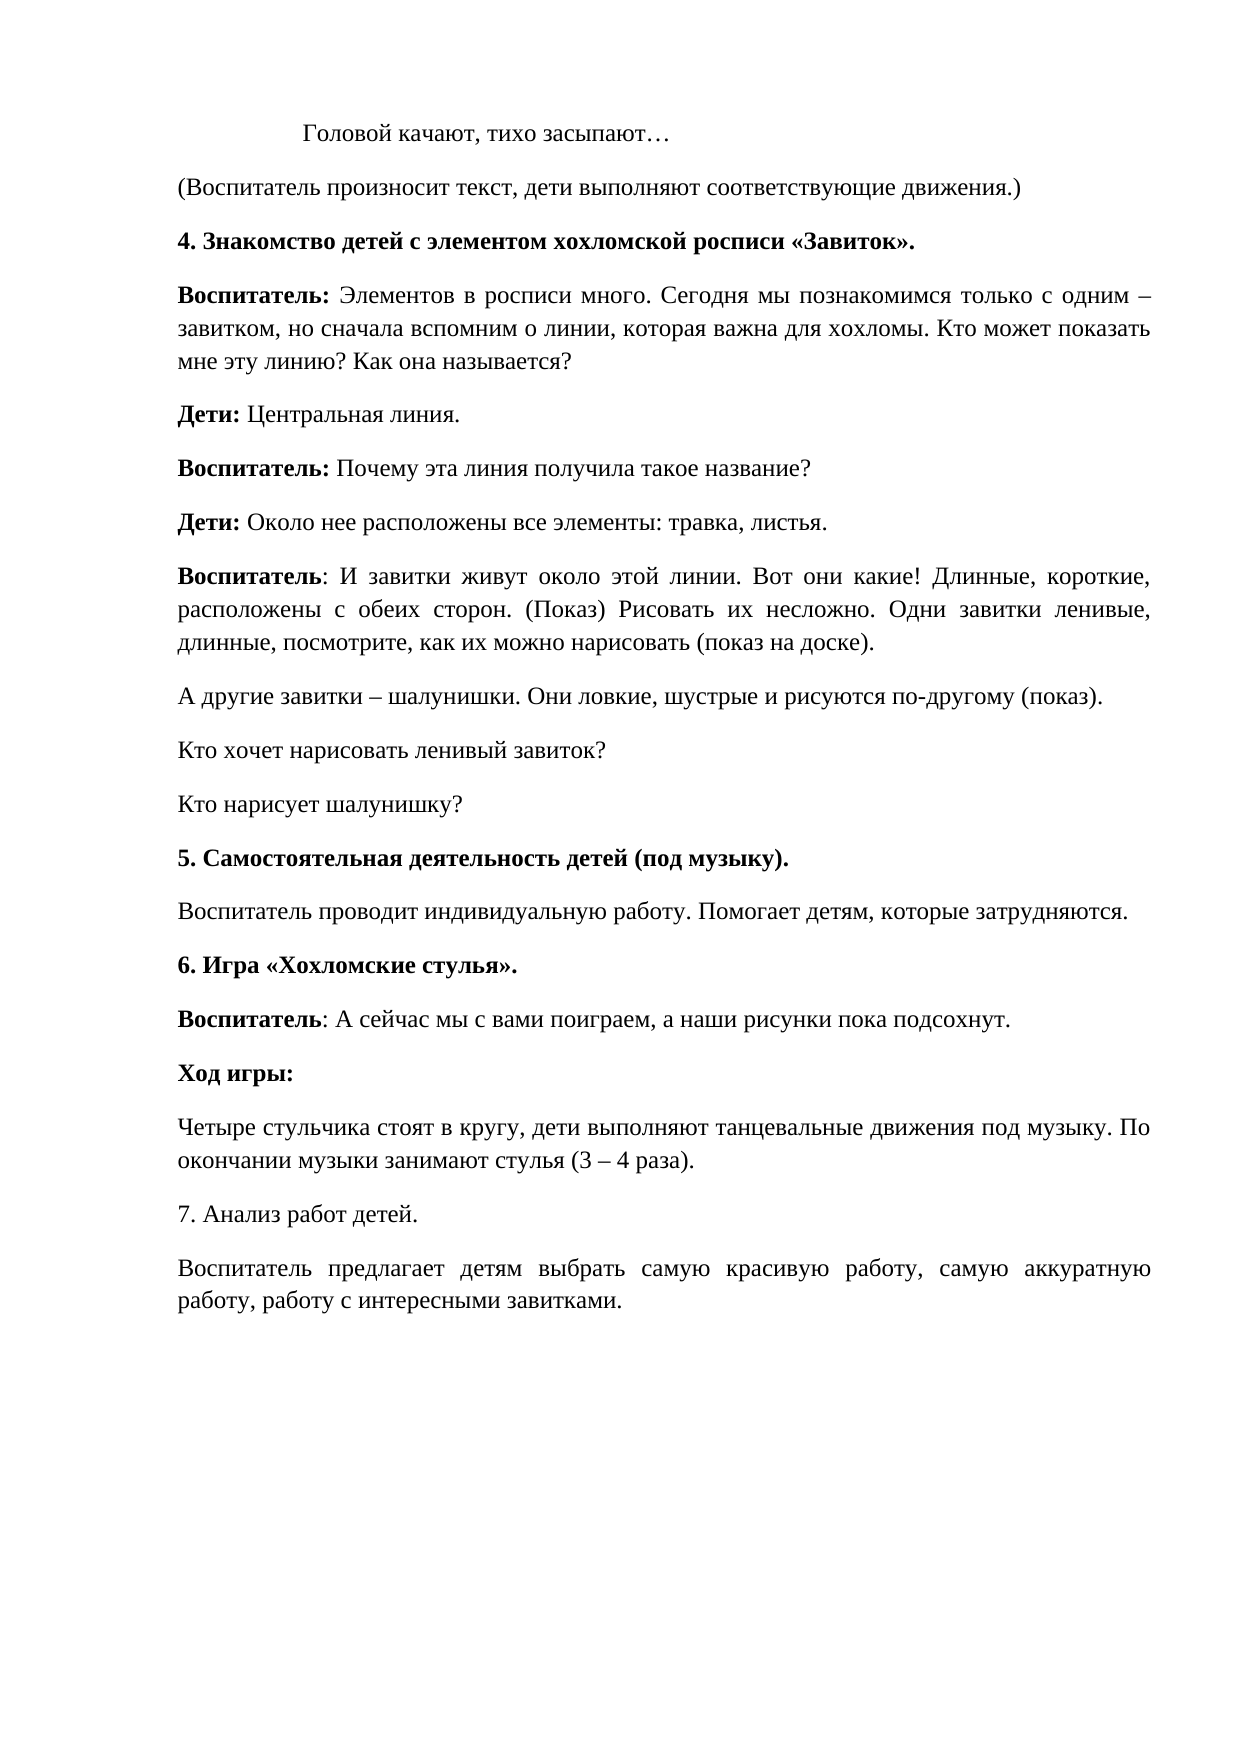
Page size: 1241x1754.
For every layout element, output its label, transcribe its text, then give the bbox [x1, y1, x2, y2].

text Четыре стульчика стоят в кругу, дети выполняют танцевальные движения под музыку. По окончании музыки занимают стулья (3 – 4 раза). [177, 1112, 1152, 1174]
text Кто нарисует шалунишку? [177, 789, 1152, 817]
text Дети: Центральная линия. [177, 399, 1152, 428]
text (Воспитатель произносит текст, дети выполняют соответствующие движения.) [177, 172, 1152, 201]
text А другие завитки – шалунишки. Они ловкие, шустрые и рисуются по-другому (показ). [177, 681, 1152, 710]
text Воспитатель проводит индивидуальную работу. Помогает детям, которые затрудняются. [177, 896, 1152, 925]
text Воспитатель: А сейчас мы с вами поиграем, а наши рисунки пока подсохнут. [177, 1004, 1152, 1033]
text 7. Анализ работ детей. [177, 1199, 1152, 1227]
text Дети: Около нее расположены все элементы: травка, листья. [177, 507, 1152, 536]
text Воспитатель: И завитки живут около этой линии. Вот они какие! Длинные, короткие, расположены с обеих сторон. (Показ) Рисовать их несложно. Одни завитки ленивые, длинные, посмотрите, как их можно нарисовать (показ на доске). [177, 561, 1152, 656]
text Ход игры: [177, 1058, 1152, 1087]
text Воспитатель: Элементов в росписи много. Сегодня мы познакомимся только с одним – завитком, но сначала вспомним о линии, которая важна для хохломы. Кто может показать мне эту линию? Как она называется? [177, 280, 1152, 374]
text Головой качают, тихо засыпают… [177, 118, 1152, 147]
text 5. Самостоятельная деятельность детей (под музыку). [177, 843, 1152, 871]
text Воспитатель предлагает детям выбрать самую красивую работу, самую аккуратную работу, работу с интересными завитками. [177, 1253, 1152, 1314]
text 6. Игра «Хохломские стулья». [177, 950, 1152, 979]
text Воспитатель: Почему эта линия получила такое название? [177, 453, 1152, 482]
text Кто хочет нарисовать ленивый завиток? [177, 735, 1152, 764]
text 4. Знакомство детей с элементом хохломской росписи «Завиток». [177, 226, 1152, 254]
